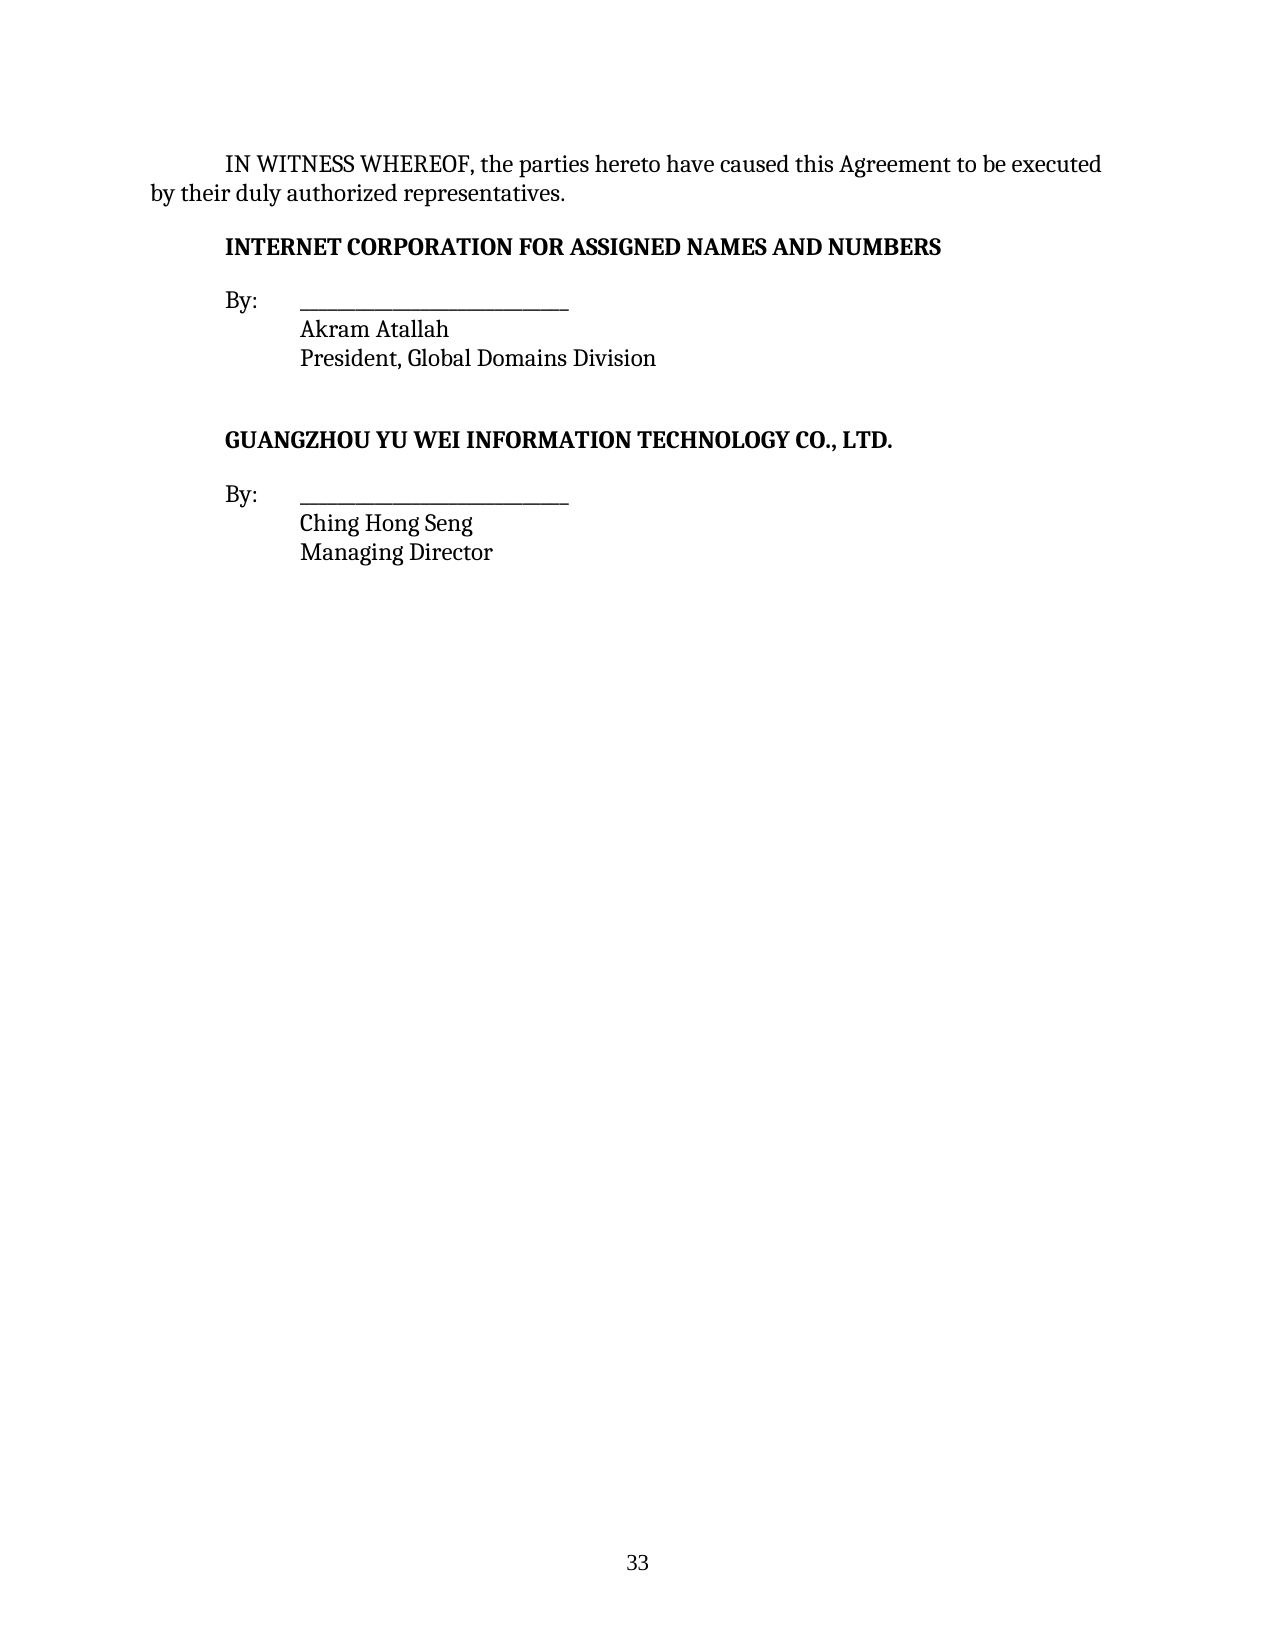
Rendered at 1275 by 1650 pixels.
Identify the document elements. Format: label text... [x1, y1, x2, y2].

text By: _____________________________ Akram Atallah President, Global Domains Division [225, 286, 1125, 401]
text By: _____________________________ Ching Hong Seng [225, 480, 1125, 537]
text Managing Director [225, 537, 1125, 566]
text INTERNET CORPORATION FOR ASSIGNED NAMES AND NUMBERS [150, 232, 1125, 261]
text GUANGZHOU YU WEI INFORMATION TECHNOLOGY CO., LTD. [150, 426, 1125, 455]
text IN WITNESS WHEREOF, the parties hereto have caused this Agreement to be executed by their duly authorized representatives. [150, 150, 1125, 207]
